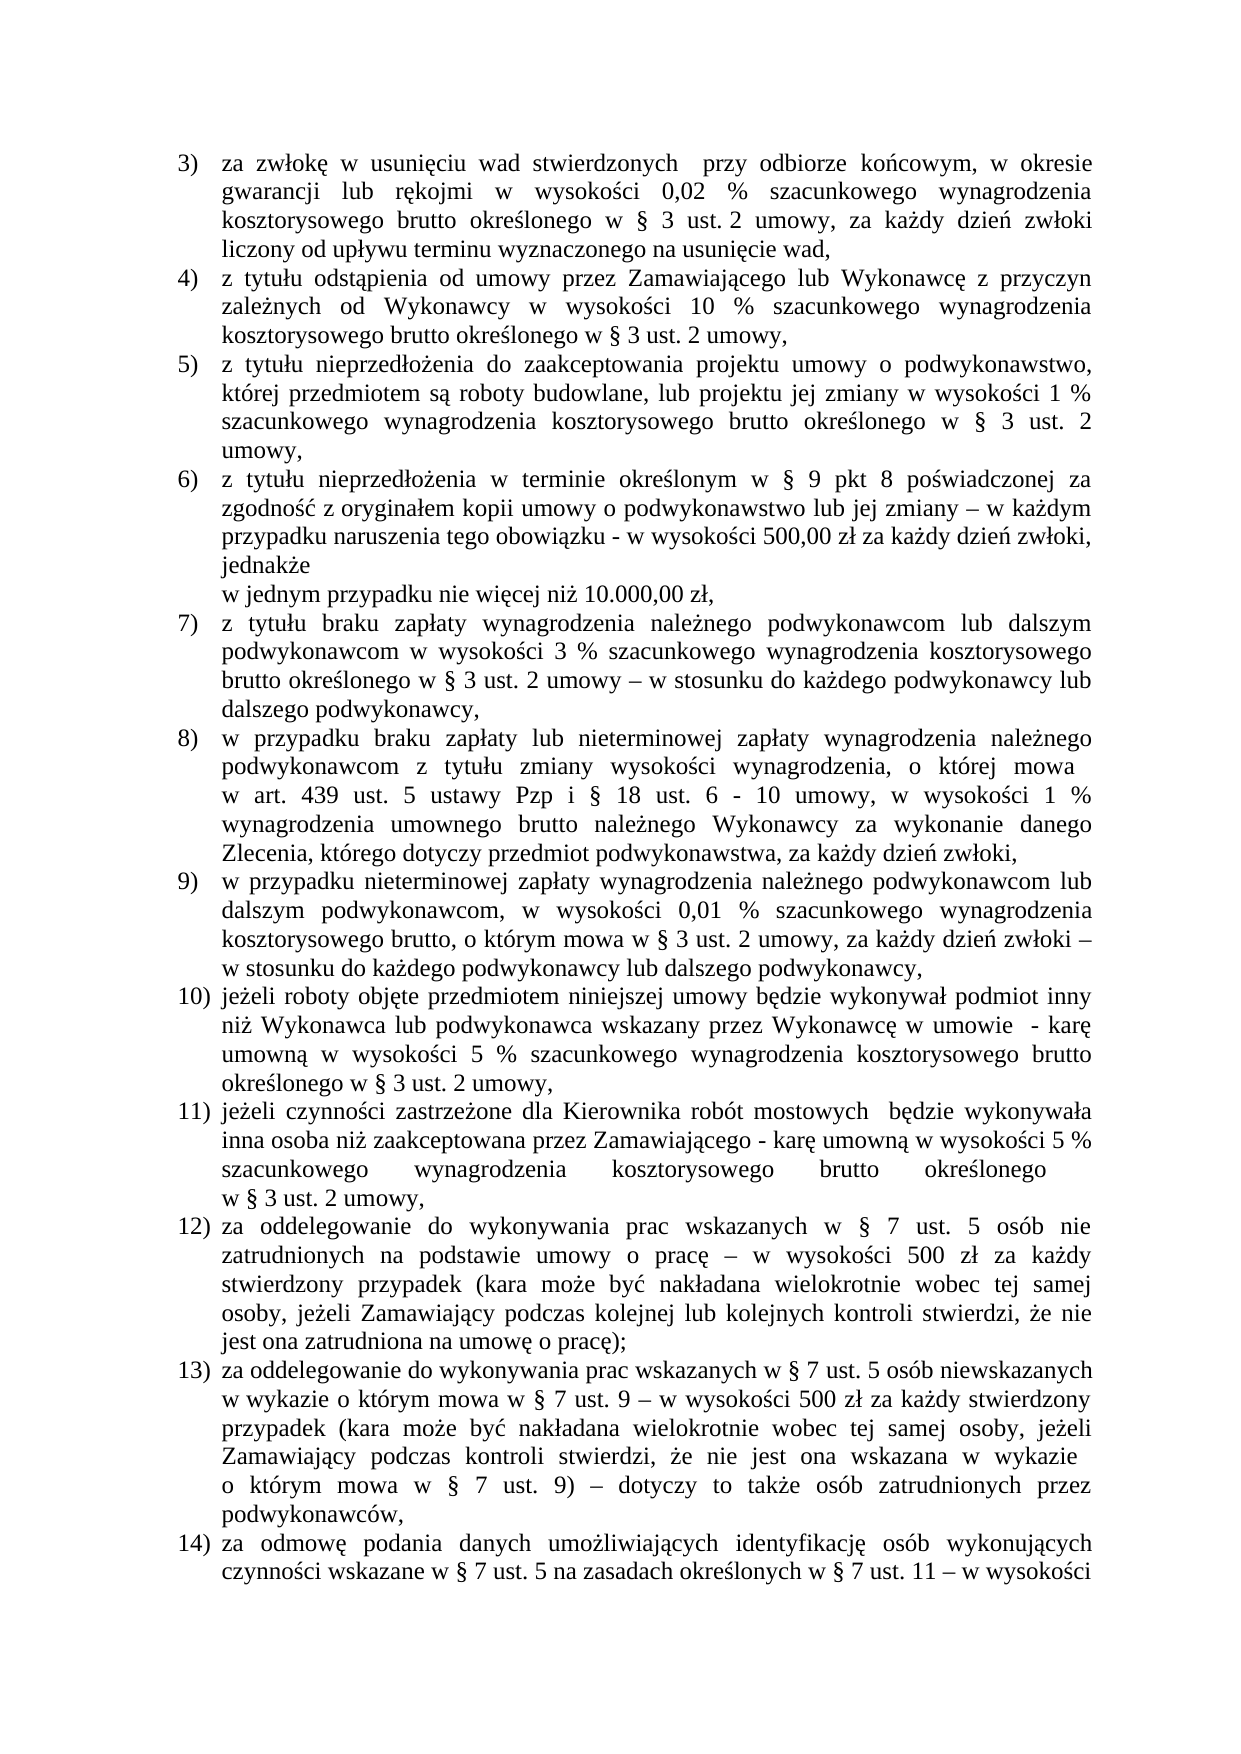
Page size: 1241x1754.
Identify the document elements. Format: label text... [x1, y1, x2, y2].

list z tytułu nieprzedłożenia do zaakceptowania projektu umowy o podwykonawstwo, której przedmiotem są roboty budowlane, lub projektu jej zmiany w wysokości 1 % szacunkowego wynagrodzenia kosztorysowego brutto określonego w § 3 ust. 2 umowy, [177, 349, 1093, 464]
list za oddelegowanie do wykonywania prac wskazanych w § 7 ust. 5 osób nie zatrudnionych na podstawie umowy o pracę – w wysokości 500 zł za każdy stwierdzony przypadek (kara może być nakładana wielokrotnie wobec tej samej osoby, jeżeli Zamawiający podczas kolejnej lub kolejnych kontroli stwierdzi, że nie jest ona zatrudniona na umowę o pracę); [177, 1211, 1093, 1355]
list za oddelegowanie do wykonywania prac wskazanych w § 7 ust. 5 osób niewskazanych w wykazie o którym mowa w § 7 ust. 9 – w wysokości 500 zł za każdy stwierdzony przypadek (kara może być nakładana wielokrotnie wobec tej samej osoby, jeżeli Zamawiający podczas kontroli stwierdzi, że nie jest ona wskazana w wykazie o którym mowa w § 7 ust. 9) – dotyczy to także osób zatrudnionych przez podwykonawców, [177, 1355, 1093, 1528]
list z tytułu nieprzedłożenia w terminie określonym w § 9 pkt 8 poświadczonej za zgodność z oryginałem kopii umowy o podwykonawstwo lub jej zmiany – w każdym przypadku naruszenia tego obowiązku - w wysokości 500,00 zł za każdy dzień zwłoki, jednakże w jednym przypadku nie więcej niż 10.000,00 zł, [177, 464, 1093, 608]
list za zwłokę w usunięciu wad stwierdzonych przy odbiorze końcowym, w okresie gwarancji lub rękojmi w wysokości 0,02 % szacunkowego wynagrodzenia kosztorysowego brutto określonego w § 3 ust. 2 umowy, za każdy dzień zwłoki liczony od upływu terminu wyznaczonego na usunięcie wad, [177, 148, 1093, 263]
list jeżeli roboty objęte przedmiotem niniejszej umowy będzie wykonywał podmiot inny niż Wykonawca lub podwykonawca wskazany przez Wykonawcę w umowie - karę umowną w wysokości 5 % szacunkowego wynagrodzenia kosztorysowego brutto określonego w § 3 ust. 2 umowy, [177, 981, 1093, 1096]
list w przypadku braku zapłaty lub nieterminowej zapłaty wynagrodzenia należnego podwykonawcom z tytułu zmiany wysokości wynagrodzenia, o której mowa w art. 439 ust. 5 ustawy Pzp i § 18 ust. 6 - 10 umowy, w wysokości 1 % wynagrodzenia umownego brutto należnego Wykonawcy za wykonanie danego Zlecenia, którego dotyczy przedmiot podwykonawstwa, za każdy dzień zwłoki, [177, 723, 1093, 866]
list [177, 1528, 1093, 1585]
list z tytułu braku zapłaty wynagrodzenia należnego podwykonawcom lub dalszym podwykonawcom w wysokości 3 % szacunkowego wynagrodzenia kosztorysowego brutto określonego w § 3 ust. 2 umowy – w stosunku do każdego podwykonawcy lub dalszego podwykonawcy, [177, 608, 1093, 723]
list jeżeli czynności zastrzeżone dla Kierownika robót mostowych będzie wykonywała inna osoba niż zaakceptowana przez Zamawiającego - karę umowną w wysokości 5 % szacunkowego wynagrodzenia kosztorysowego brutto określonego w § 3 ust. 2 umowy, [177, 1096, 1093, 1211]
list z tytułu odstąpienia od umowy przez Zamawiającego lub Wykonawcę z przyczyn zależnych od Wykonawcy w wysokości 10 % szacunkowego wynagrodzenia kosztorysowego brutto określonego w § 3 ust. 2 umowy, [177, 263, 1093, 349]
list w przypadku nieterminowej zapłaty wynagrodzenia należnego podwykonawcom lub dalszym podwykonawcom, w wysokości 0,01 % szacunkowego wynagrodzenia kosztorysowego brutto, o którym mowa w § 3 ust. 2 umowy, za każdy dzień zwłoki – w stosunku do każdego podwykonawcy lub dalszego podwykonawcy, [177, 866, 1093, 981]
